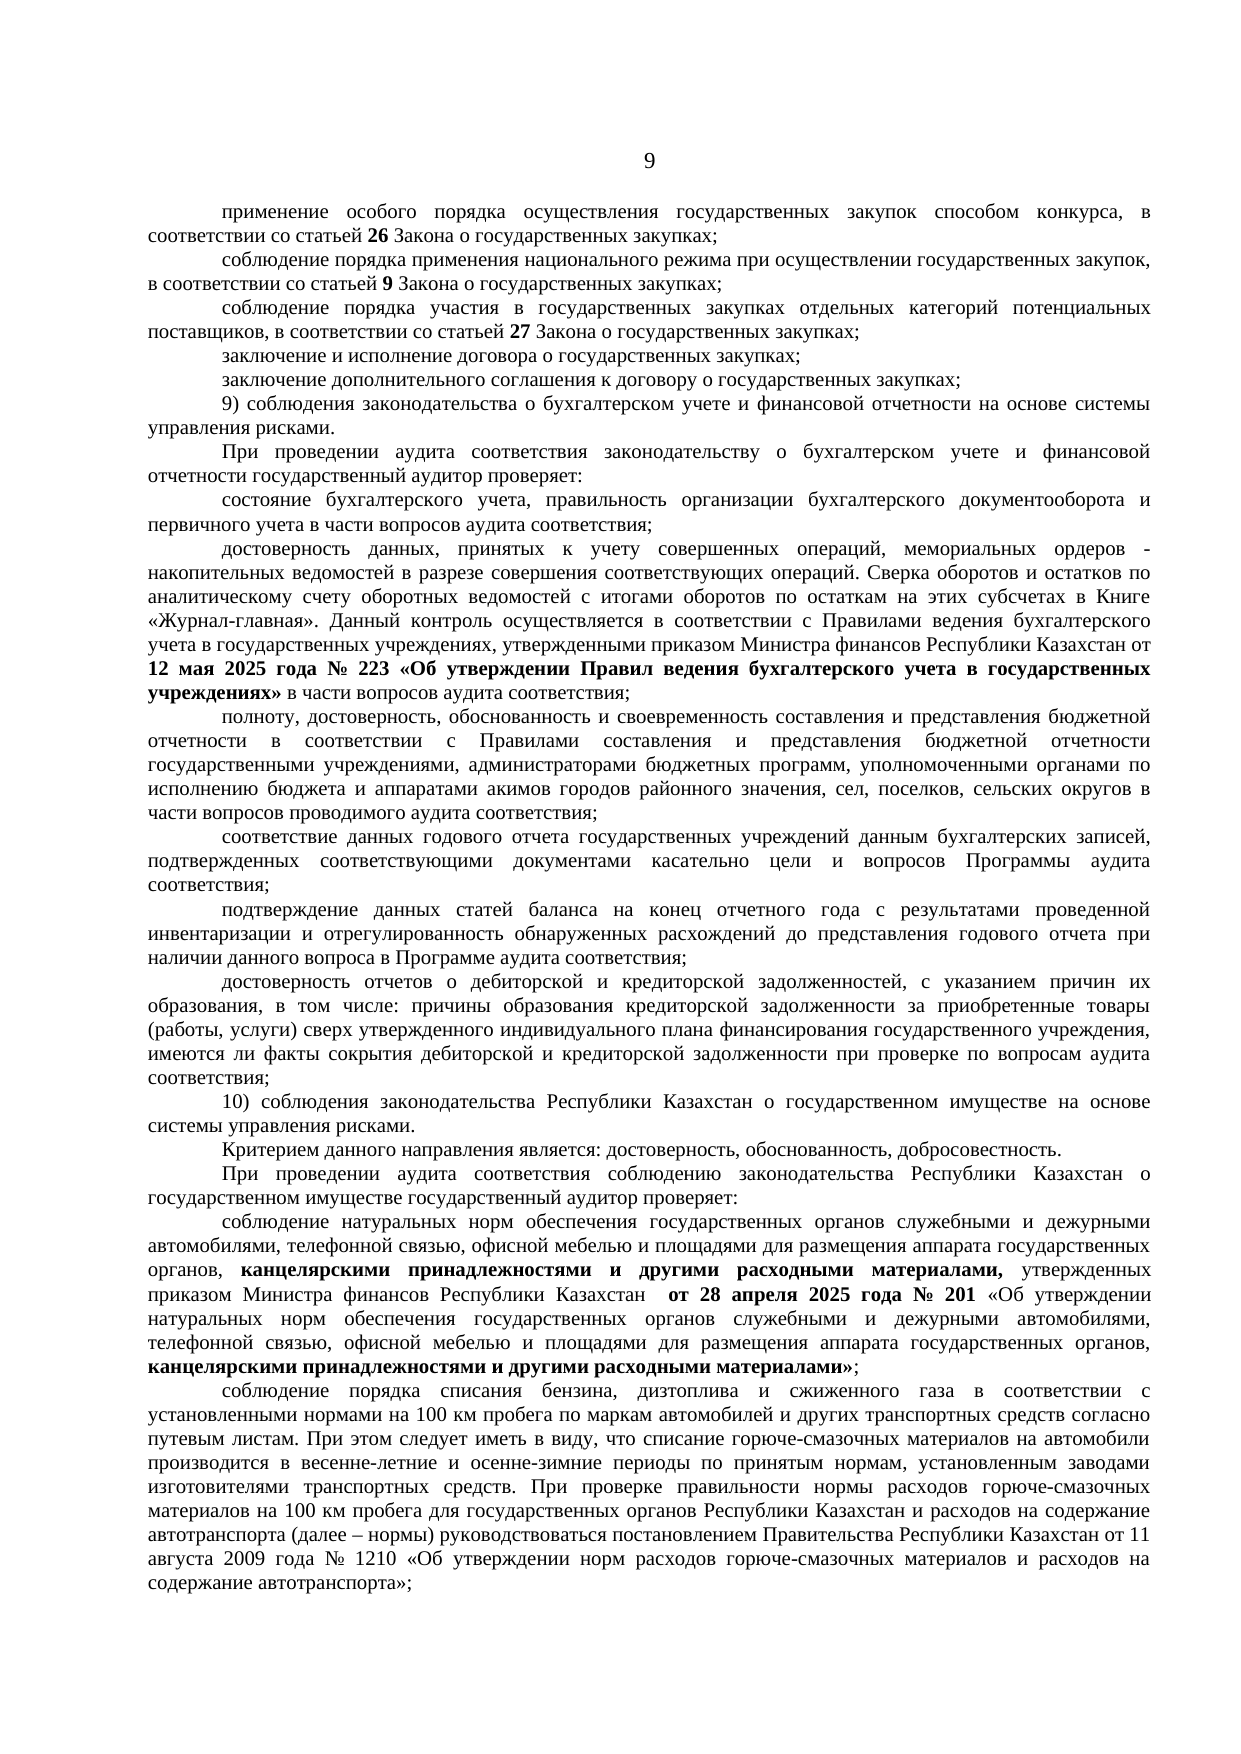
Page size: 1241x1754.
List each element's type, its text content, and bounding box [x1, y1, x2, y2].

text соблюдение порядка участия в государственных закупках отдельных категорий потенциальных поставщиков, в соответствии со статьей 27 Закона о государственных закупках; [148, 295, 1152, 343]
text 10) соблюдения законодательства Республики Казахстан о государственном имуществе на основе системы управления рисками. [148, 1089, 1152, 1137]
text достоверность данных, принятых к учету совершенных операций, мемориальных ордеров - накопительных ведомостей в разрезе совершения соответствующих операций. Сверка оборотов и остатков по аналитическому счету оборотных ведомостей с итогами оборотов по остаткам на этих субсчетах в Книге «Журнал-главная». Данный контроль осуществляется в соответствии с Правилами ведения бухгалтерского учета в государственных учреждениях, утвержденными приказом Министра финансов Республики Казахстан от 12 мая 2025 года № 223 «Об утверждении Правил ведения бухгалтерского учета в государственных учреждениях» в части вопросов аудита соответствия; [148, 536, 1152, 704]
text заключение и исполнение договора о государственных закупках; [148, 343, 1152, 367]
text соблюдение порядка применения национального режима при осуществлении государственных закупок, в соответствии со статьей 9 Закона о государственных закупках; [148, 247, 1152, 295]
text 9) соблюдения законодательства о бухгалтерском учете и финансовой отчетности на основе системы управления рисками. [148, 391, 1152, 439]
text достоверность отчетов о дебиторской и кредиторской задолженностей, с указанием причин их образования, в том числе: причины образования кредиторской задолженности за приобретенные товары (работы, услуги) сверх утвержденного индивидуального плана финансирования государственного учреждения, имеются ли факты сокрытия дебиторской и кредиторской задолженности при проверке по вопросам аудита соответствия; [148, 969, 1152, 1089]
text соблюдение натуральных норм обеспечения государственных органов служебными и дежурными автомобилями, телефонной связью, офисной мебелью и площадями для размещения аппарата государственных органов, канцелярскими принадлежностями и другими расходными материалами, утвержденных приказом Министра финансов Республики Казахстан от 28 апреля 2025 года № 201 «Об утверждении натуральных норм обеспечения государственных органов служебными и дежурными автомобилями, телефонной связью, офисной мебелью и площадями для размещения аппарата государственных органов, канцелярскими принадлежностями и другими расходными материалами»; [148, 1209, 1152, 1378]
text соответствие данных годового отчета государственных учреждений данным бухгалтерских записей, подтвержденных соответствующими документами касательно цели и вопросов Программы аудита соответствия; [148, 824, 1152, 896]
text состояние бухгалтерского учета, правильность организации бухгалтерского документооборота и первичного учета в части вопросов аудита соответствия; [148, 487, 1152, 536]
text При проведении аудита соответствия законодательству о бухгалтерском учете и финансовой отчетности государственный аудитор проверяет: [148, 439, 1152, 487]
text применение особого порядка осуществления государственных закупок способом конкурса, в соответствии со статьей 26 Закона о государственных закупках; [148, 199, 1152, 247]
text соблюдение порядка списания бензина, дизтоплива и сжиженного газа в соответствии с установленными нормами на 100 км пробега по маркам автомобилей и других транспортных средств согласно путевым листам. При этом следует иметь в виду, что списание горюче-смазочных материалов на автомобили производится в весенне-летние и осенне-зимние периоды по принятым нормам, установленным заводами изготовителями транспортных средств. При проверке правильности нормы расходов горюче-смазочных материалов на 100 км пробега для государственных органов Республики Казахстан и расходов на содержание автотранспорта (далее – нормы) руководствоваться постановлением Правительства Республики Казахстан от 11 августа 2009 года № 1210 «Об утверждении норм расходов горюче-смазочных материалов и расходов на содержание автотранспорта»; [148, 1378, 1152, 1594]
text полноту, достоверность, обоснованность и своевременность составления и представления бюджетной отчетности в соответствии с Правилами составления и представления бюджетной отчетности государственными учреждениями, администраторами бюджетных программ, уполномоченными органами по исполнению бюджета и аппаратами акимов городов районного значения, сел, поселков, сельских округов в части вопросов проводимого аудита соответствия; [148, 704, 1152, 824]
text подтверждение данных статей баланса на конец отчетного года с результатами проведенной инвентаризации и отрегулированность обнаруженных расхождений до представления годового отчета при наличии данного вопроса в Программе аудита соответствия; [148, 896, 1152, 969]
text При проведении аудита соответствия соблюдению законодательства Республики Казахстан о государственном имуществе государственный аудитор проверяет: [148, 1161, 1152, 1209]
text заключение дополнительного соглашения к договору о государственных закупках; [148, 367, 1152, 391]
text Критерием данного направления является: достоверность, обоснованность, добросовестность. [148, 1137, 1152, 1161]
